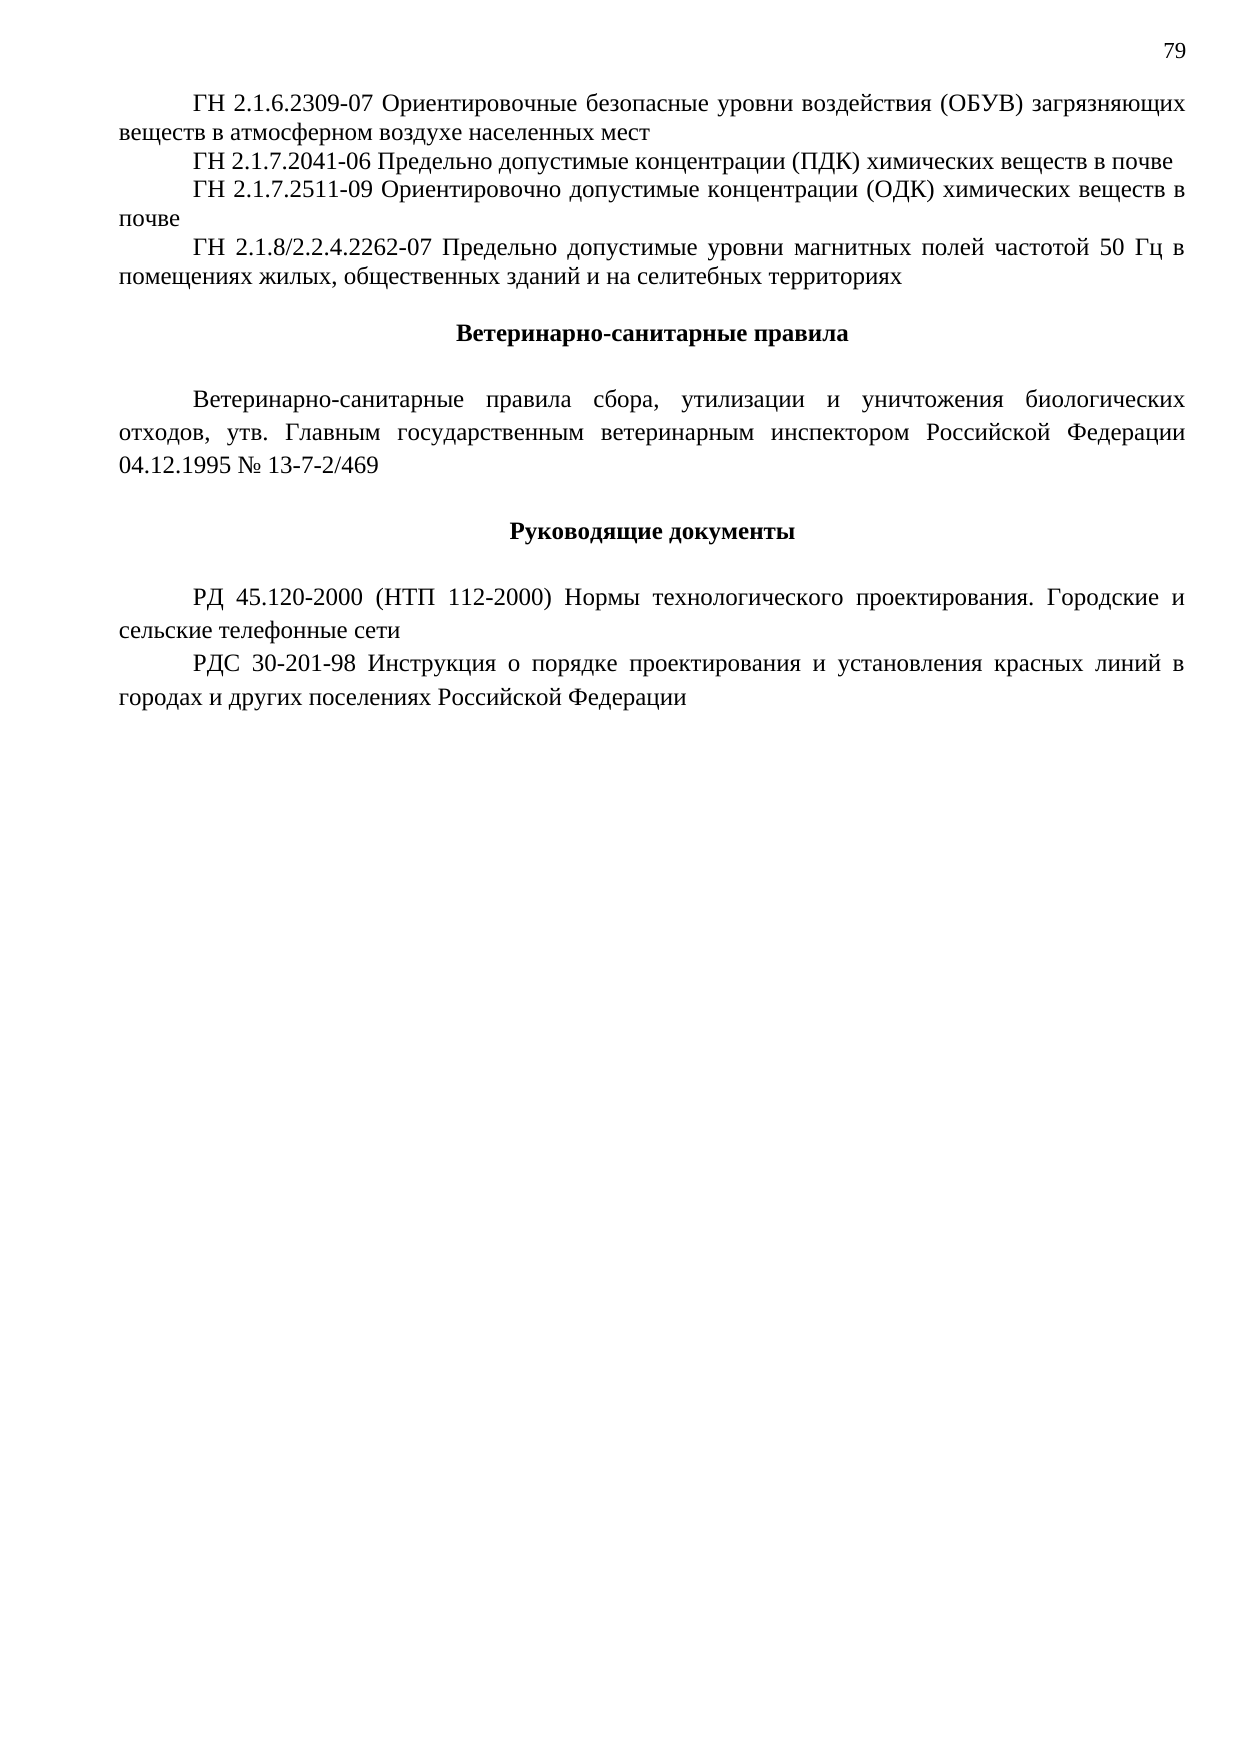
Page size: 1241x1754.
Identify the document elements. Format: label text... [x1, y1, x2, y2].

text Ветеринарно-санитарные правила сбора, утилизации и уничтожения биологических отходов, утв. Главным государственным ветеринарным инспектором Российской Федерации 04.12.1995 № 13-7-2/469 [119, 384, 1186, 479]
text ГН 2.1.8/2.2.4.2262-07 Предельно допустимые уровни магнитных полей частотой 50 Гц в помещениях жилых, общественных зданий и на селитебных территориях [119, 232, 1186, 289]
text Ветеринарно-санитарные правила [119, 318, 1186, 347]
text Руководящие документы [119, 516, 1186, 545]
text ГН 2.1.7.2041-06 Предельно допустимые концентрации (ПДК) химических веществ в почве [119, 146, 1186, 174]
text РД 45.120-2000 (НТП 112-2000) Нормы технологического проектирования. Городские и сельские телефонные сети [119, 582, 1186, 644]
text ГН 2.1.6.2309-07 Ориентировочные безопасные уровни воздействия (ОБУВ) загрязняющих веществ в атмосферном воздухе населенных мест [119, 88, 1186, 146]
text РДС 30-201-98 Инструкция о порядке проектирования и установления красных линий в городах и других поселениях Российской Федерации [119, 648, 1186, 710]
text ГН 2.1.7.2511-09 Ориентировочно допустимые концентрации (ОДК) химических веществ в почве [119, 174, 1186, 232]
